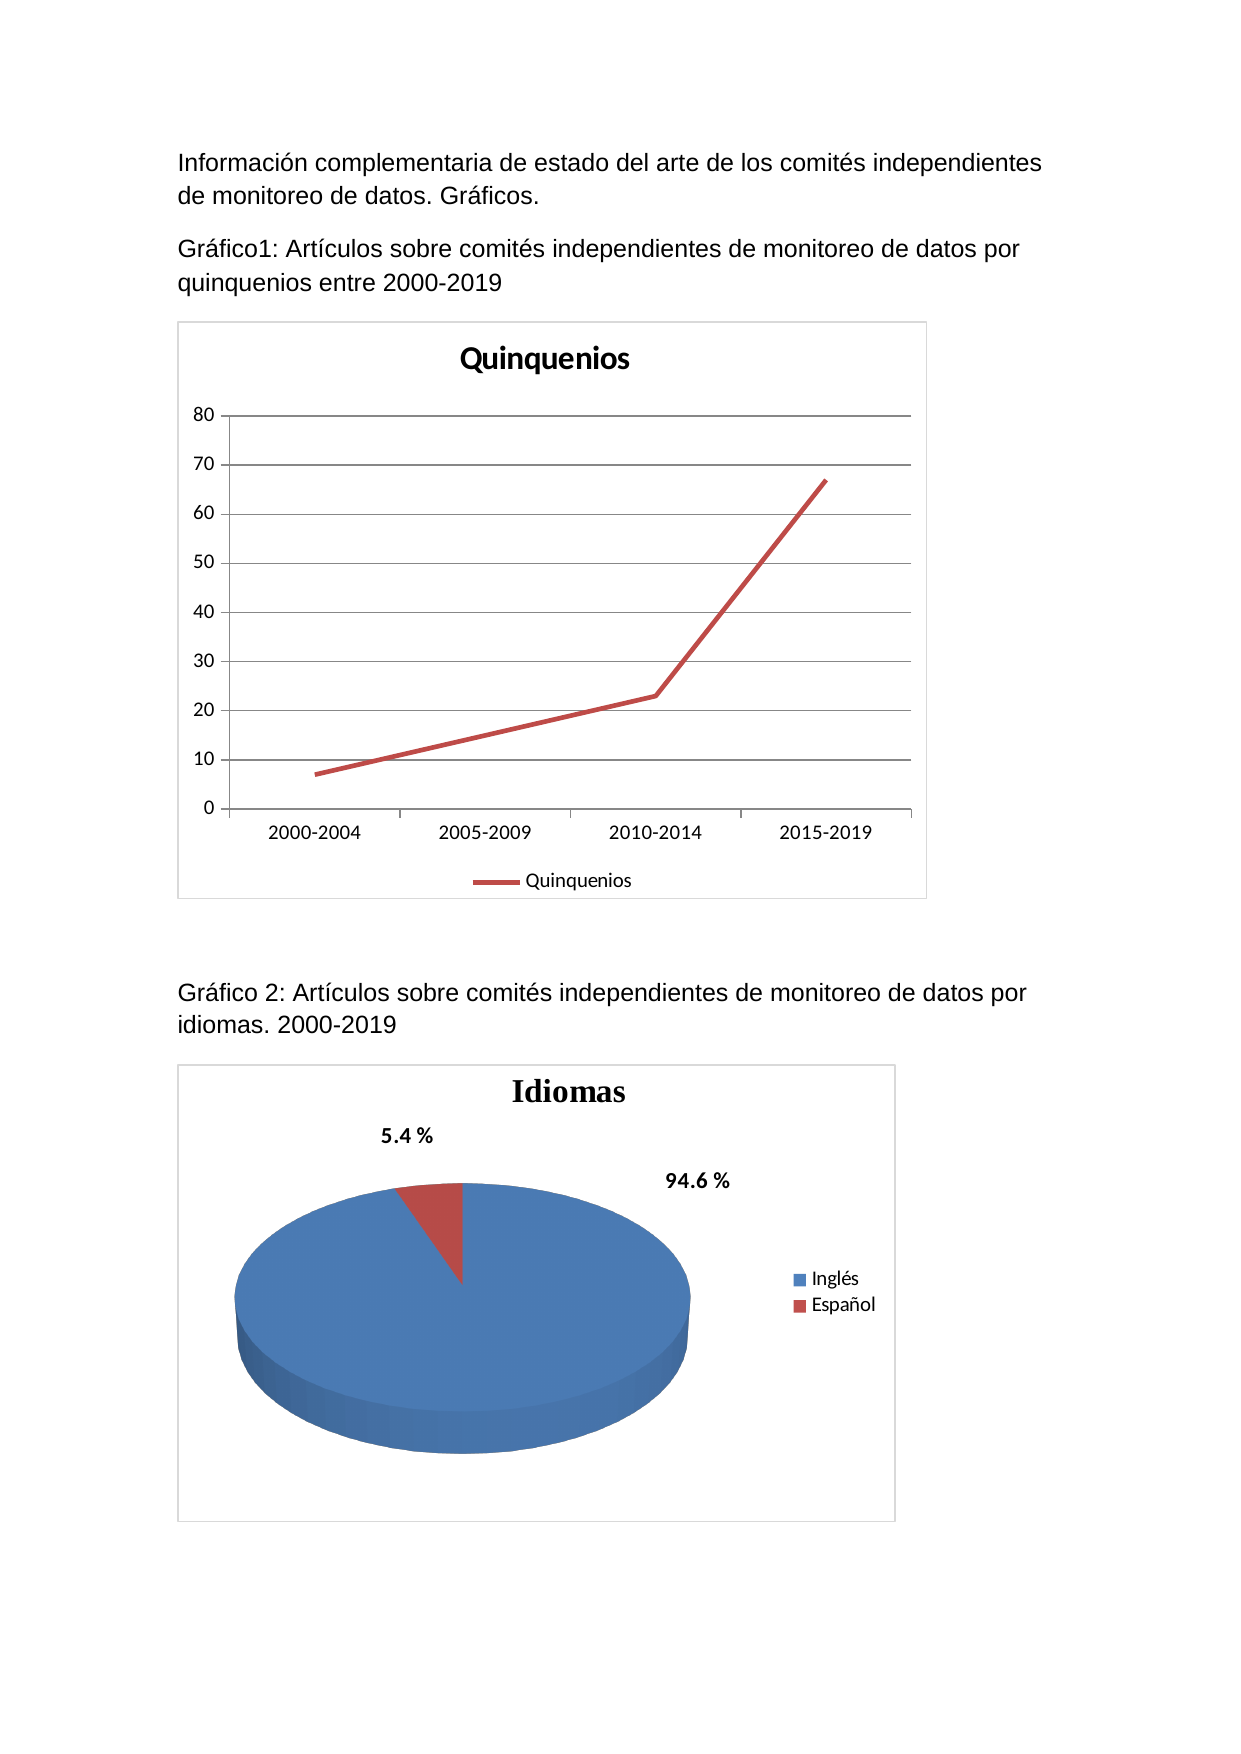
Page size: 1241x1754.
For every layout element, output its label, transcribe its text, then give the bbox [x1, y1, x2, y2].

text Gráfico1: Artículos sobre comités independientes de monitoreo de datos por quinquenios entre 2000-2019 [177, 234, 1063, 296]
text Información complementaria de estado del arte de los comités independientes de monitoreo de datos. Gráficos. [177, 148, 1063, 209]
text Gráfico 2: Artículos sobre comités independientes de monitoreo de datos por idiomas. 2000-2019 [177, 977, 1063, 1039]
